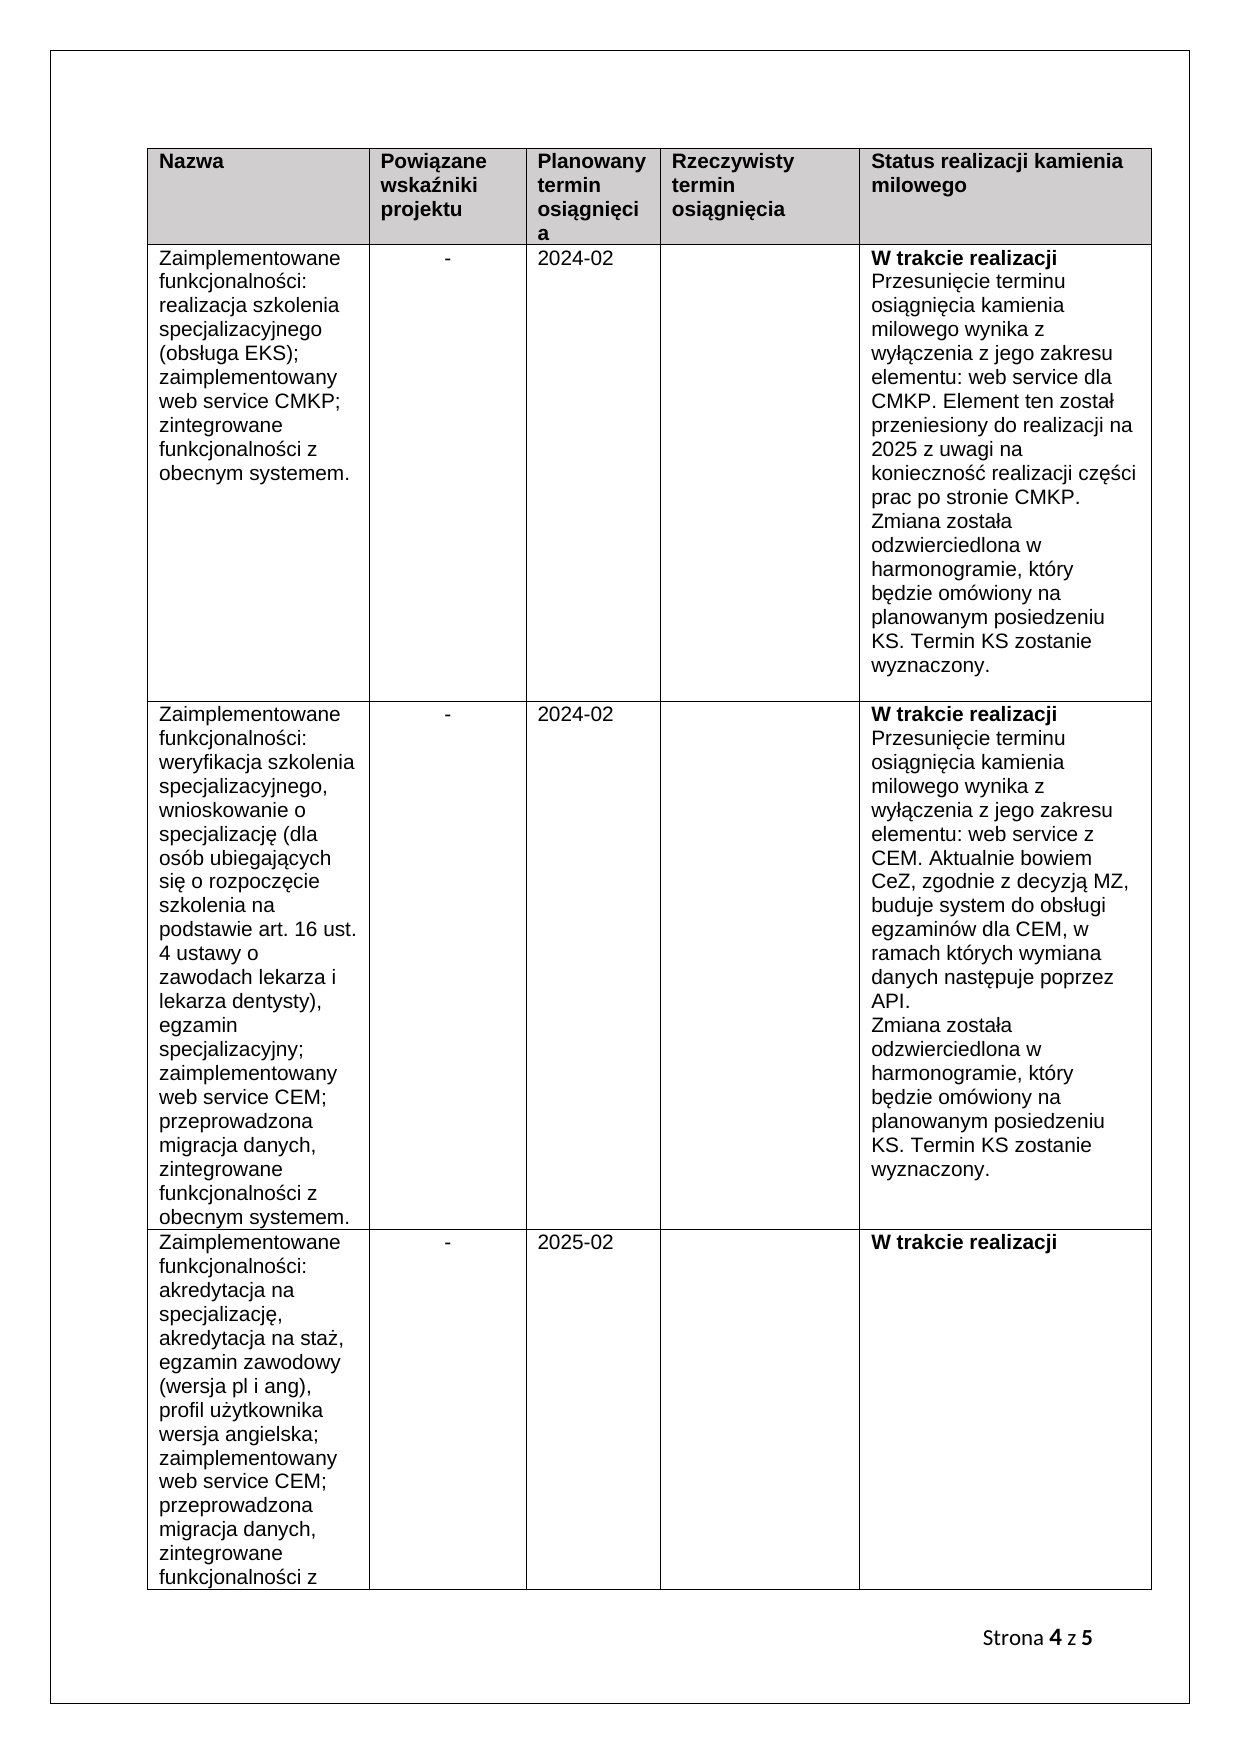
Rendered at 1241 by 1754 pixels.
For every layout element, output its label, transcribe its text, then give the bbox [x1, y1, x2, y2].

table_header Status realizacji kamienia milowego [860, 149, 1151, 244]
table_cell Zaimplementowane funkcjonalności: realizacja szkolenia specjalizacyjnego (obsługa EKS); zaimplementowany web service CMKP; zintegrowane funkcjonalności z obecnym systemem. [148, 245, 369, 701]
table_header Planowany termin osiągnięcia [527, 149, 660, 244]
table_cell - [370, 1230, 526, 1589]
table_cell - [370, 245, 526, 701]
table_cell [661, 702, 859, 1229]
table_cell Zaimplementowane funkcjonalności: weryfikacja szkolenia specjalizacyjnego, wnioskowanie o specjalizację (dla osób ubiegających się o rozpoczęcie szkolenia na podstawie art. 16 ust. 4 ustawy o zawodach lekarza i lekarza dentysty), egzamin specjalizacyjny; zaimplementowany web service CEM; przeprowadzona migracja danych, zintegrowane funkcjonalności z obecnym systemem. [148, 702, 369, 1229]
table_cell [661, 1230, 859, 1589]
table_cell [661, 245, 859, 701]
table_header Powiązane wskaźniki projektu [370, 149, 526, 244]
table_cell 2025-02 [527, 1230, 660, 1589]
table_cell - [370, 702, 526, 1229]
table_header Nazwa [148, 149, 369, 244]
table_cell W trakcie realizacji Przesunięcie terminu osiągnięcia kamienia milowego wynika z wyłączenia z jego zakresu elementu: web service dla CMKP. Element ten został przeniesiony do realizacji na 2025 z uwagi na konieczność realizacji części prac po stronie CMKP. Zmiana została odzwierciedlona w harmonogramie, który będzie omówiony na planowanym posiedzeniu KS. Termin KS zostanie wyznaczony. [860, 245, 1151, 701]
table_cell W trakcie realizacji [860, 1230, 1151, 1589]
table_cell W trakcie realizacji Przesunięcie terminu osiągnięcia kamienia milowego wynika z wyłączenia z jego zakresu elementu: web service z CEM. Aktualnie bowiem CeZ, zgodnie z decyzją MZ, buduje system do obsługi egzaminów dla CEM, w ramach których wymiana danych następuje poprzez API. Zmiana została odzwierciedlona w harmonogramie, który będzie omówiony na planowanym posiedzeniu KS. Termin KS zostanie wyznaczony. [860, 702, 1151, 1229]
table_header Rzeczywisty termin osiągnięcia [661, 149, 859, 244]
table_cell 2024-02 [527, 245, 660, 701]
table_cell 2024-02 [527, 702, 660, 1229]
